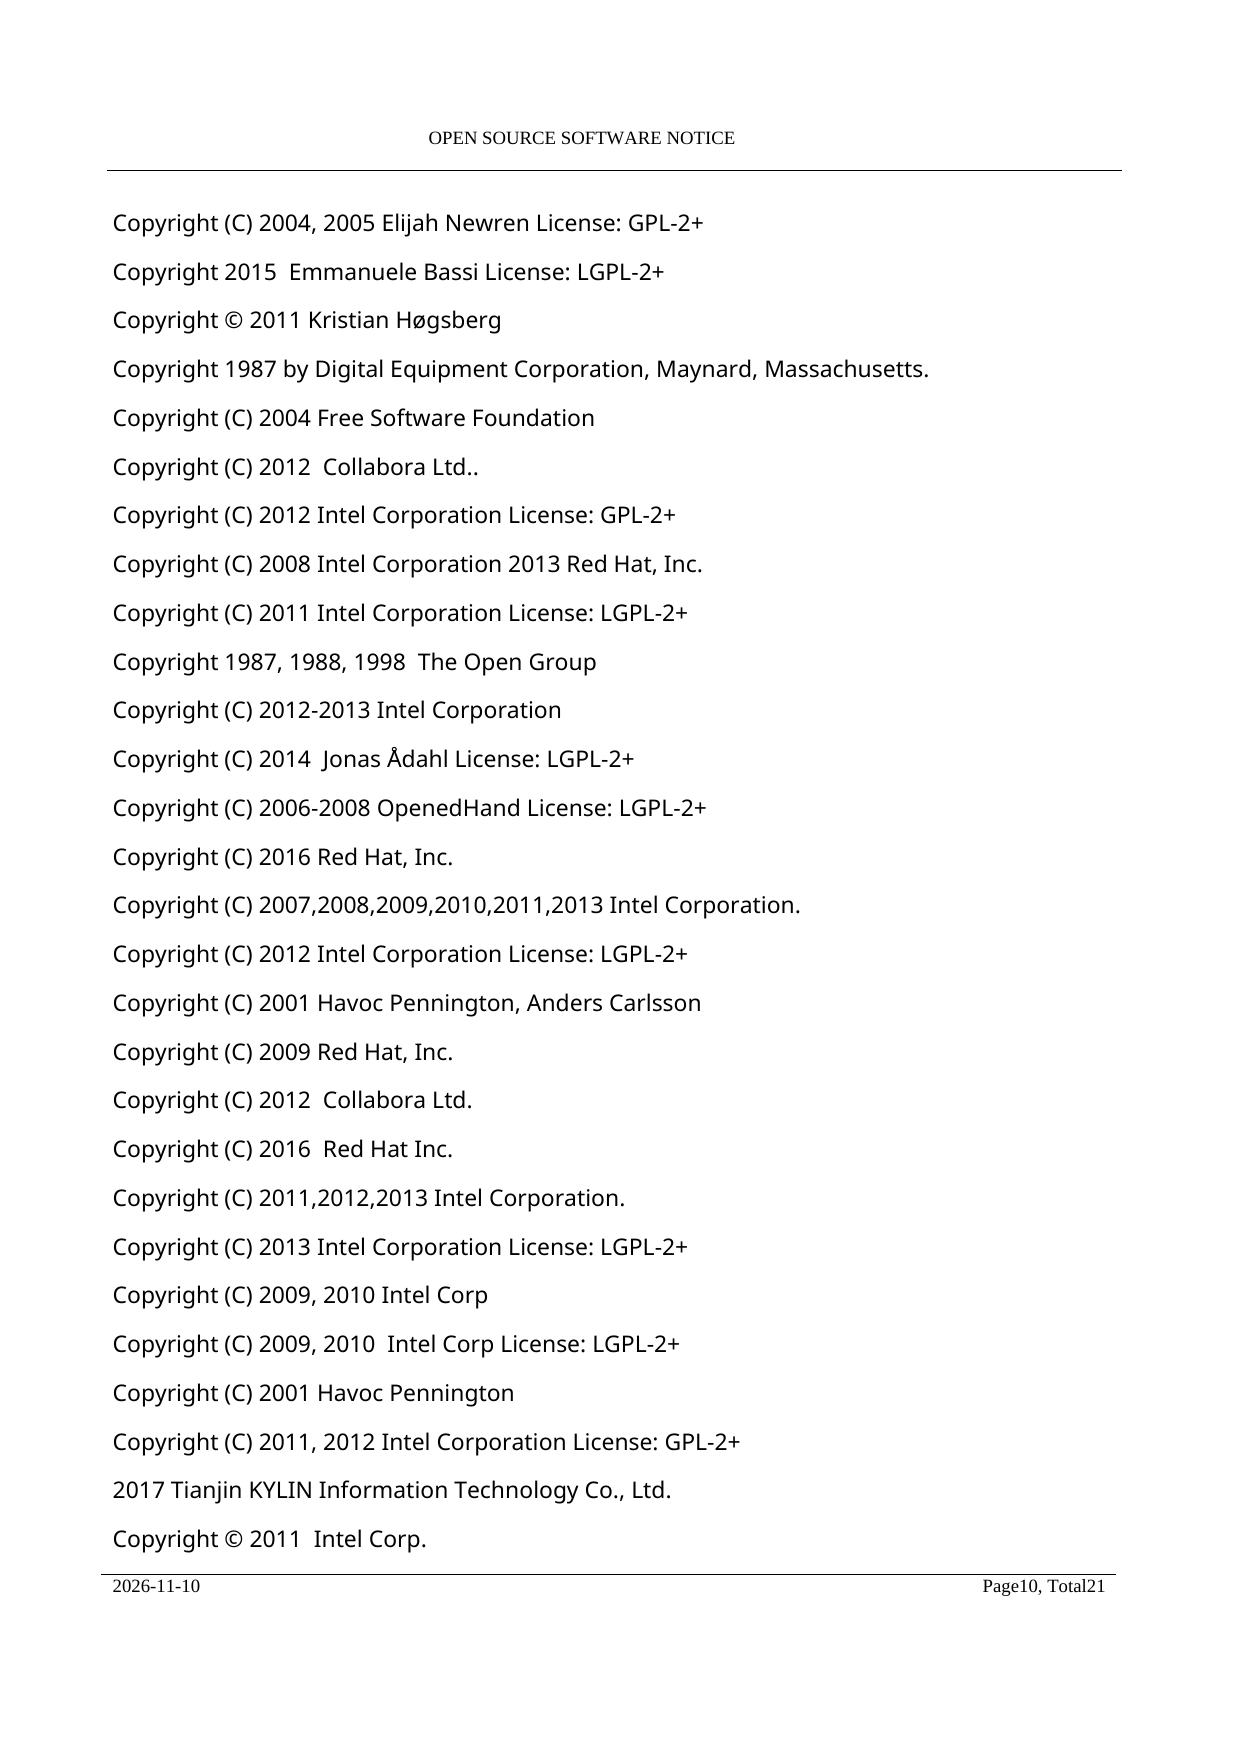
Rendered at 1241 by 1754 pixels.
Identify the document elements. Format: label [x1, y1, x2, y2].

text [112, 206, 1128, 1555]
